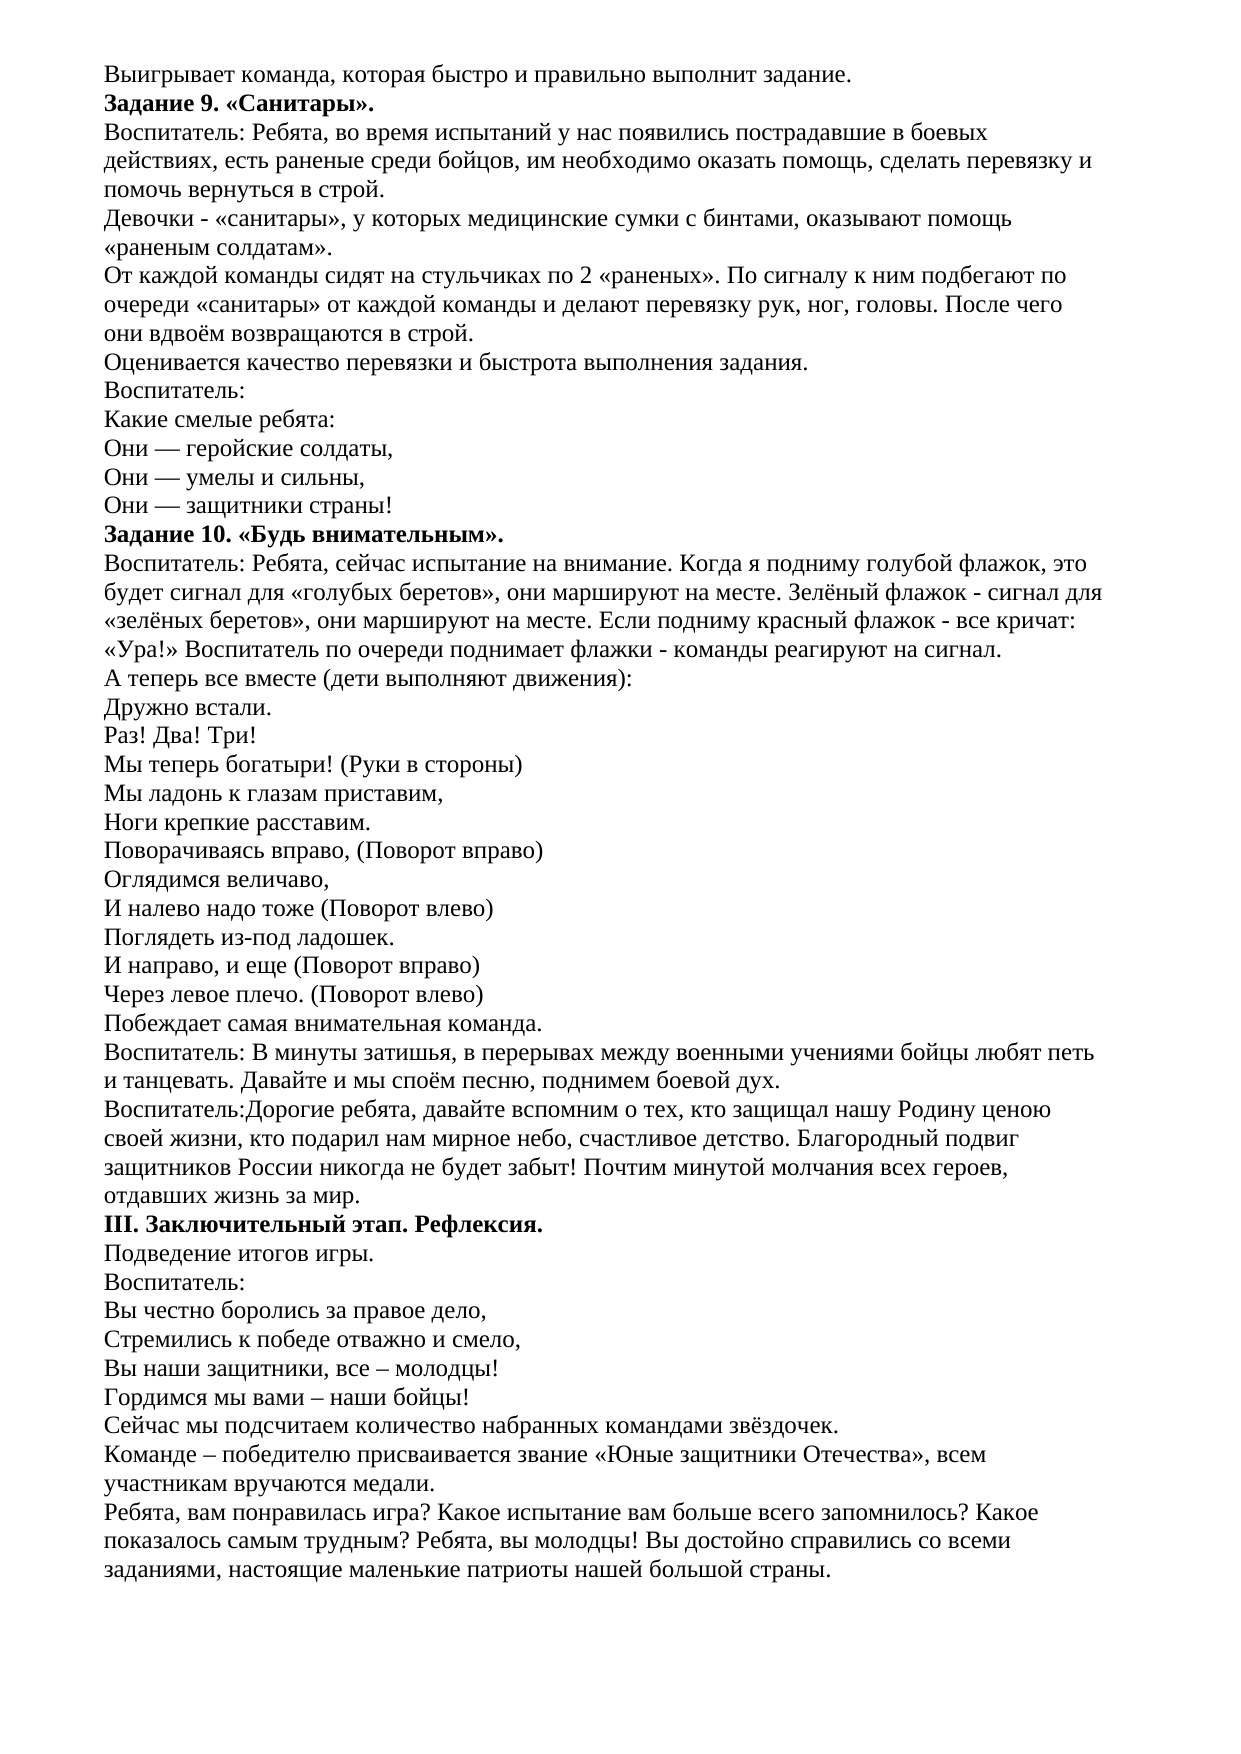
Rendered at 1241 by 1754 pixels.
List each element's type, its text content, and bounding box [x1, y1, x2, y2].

text И налево надо тоже (Поворот влево) [103, 893, 1107, 922]
text Сейчас мы подсчитаем количество набранных командами звёздочек. [103, 1410, 1107, 1439]
text Воспитатель:Дорогие ребята, давайте вспомним о тех, кто защищал нашу Родину ценою своей жизни, кто подарил нам мирное небо, счастливое детство. Благородный подвиг защитников России никогда не будет забыт! Почтим минутой молчания всех героев, отдавших жизнь за мир. [103, 1094, 1107, 1209]
text И направо, и еще (Поворот вправо) [103, 950, 1107, 979]
text Оглядимся величаво, [103, 864, 1107, 893]
text Дружно встали. [103, 692, 1107, 720]
text Команде – победителю присваивается звание «Юные защитники Отечества», всем участникам вручаются медали. [103, 1439, 1107, 1497]
text Выигрывает команда, которая быстро и правильно выполнит задание. [103, 59, 1107, 88]
text Воспитатель: Ребята, во время испытаний у нас появились пострадавшие в боевых действиях, есть раненые среди бойцов, им необходимо оказать помощь, сделать перевязку и помочь вернуться в строй. [103, 117, 1107, 203]
text Мы ладонь к глазам приставим, [103, 778, 1107, 807]
text Оценивается качество перевязки и быстрота выполнения задания. [103, 347, 1107, 375]
text Они — умелы и сильны, [103, 462, 1107, 490]
text Вы честно боролись за правое дело, [103, 1295, 1107, 1324]
text Какие смелые ребята: [103, 404, 1107, 433]
text Воспитатель: В минуты затишья, в перерывах между военными учениями бойцы любят петь и танцевать. Давайте и мы споём песню, поднимем боевой дух. [103, 1037, 1107, 1094]
text Ребята, вам понравилась игра? Какое испытание вам больше всего запомнилось? Какое показалось самым трудным? Ребята, вы молодцы! Вы достойно справились со всеми заданиями, настоящие маленькие патриоты нашей большой страны. [103, 1497, 1107, 1583]
text Задание 10. «Будь внимательным». [103, 519, 1107, 548]
text Поглядеть из-под ладошек. [103, 922, 1107, 950]
text Через левое плечо. (Поворот влево) [103, 979, 1107, 1008]
text Воспитатель: [103, 375, 1107, 404]
text Они — защитники страны! [103, 490, 1107, 519]
text Вы наши защитники, все – молодцы! [103, 1353, 1107, 1382]
text Поворачиваясь вправо, (Поворот вправо) [103, 835, 1107, 864]
text Воспитатель: [103, 1267, 1107, 1295]
text Ноги крепкие расставим. [103, 807, 1107, 835]
text Они — геройские солдаты, [103, 433, 1107, 462]
text Подведение итогов игры. [103, 1238, 1107, 1267]
text III. Заключительный этап. Рефлексия. [103, 1209, 1107, 1238]
text От каждой команды сидят на стульчиках по 2 «раненых». По сигналу к ним подбегают по очереди «санитары» от каждой команды и делают перевязку рук, ног, головы. После чего они вдвоём возвращаются в строй. [103, 260, 1107, 347]
text Побеждает самая внимательная команда. [103, 1008, 1107, 1037]
text Гордимся мы вами – наши бойцы! [103, 1382, 1107, 1410]
text А теперь все вместе (дети выполняют движения): [103, 663, 1107, 692]
text Стремились к победе отважно и смело, [103, 1324, 1107, 1353]
text Задание 9. «Санитары». [103, 88, 1107, 117]
text Девочки - «санитары», у которых медицинские сумки с бинтами, оказывают помощь «раненым солдатам». [103, 203, 1107, 260]
text Воспитатель: Ребята, сейчас испытание на внимание. Когда я подниму голубой флажок, это будет сигнал для «голубых беретов», они маршируют на месте. Зелёный флажок - сигнал для «зелёных беретов», они маршируют на месте. Если подниму красный флажок - все кричат: «Ура!» Воспитатель по очереди поднимает флажки - команды реагируют на сигнал. [103, 548, 1107, 663]
text Мы теперь богатыри! (Руки в стороны) [103, 749, 1107, 778]
text Раз! Два! Три! [103, 720, 1107, 749]
